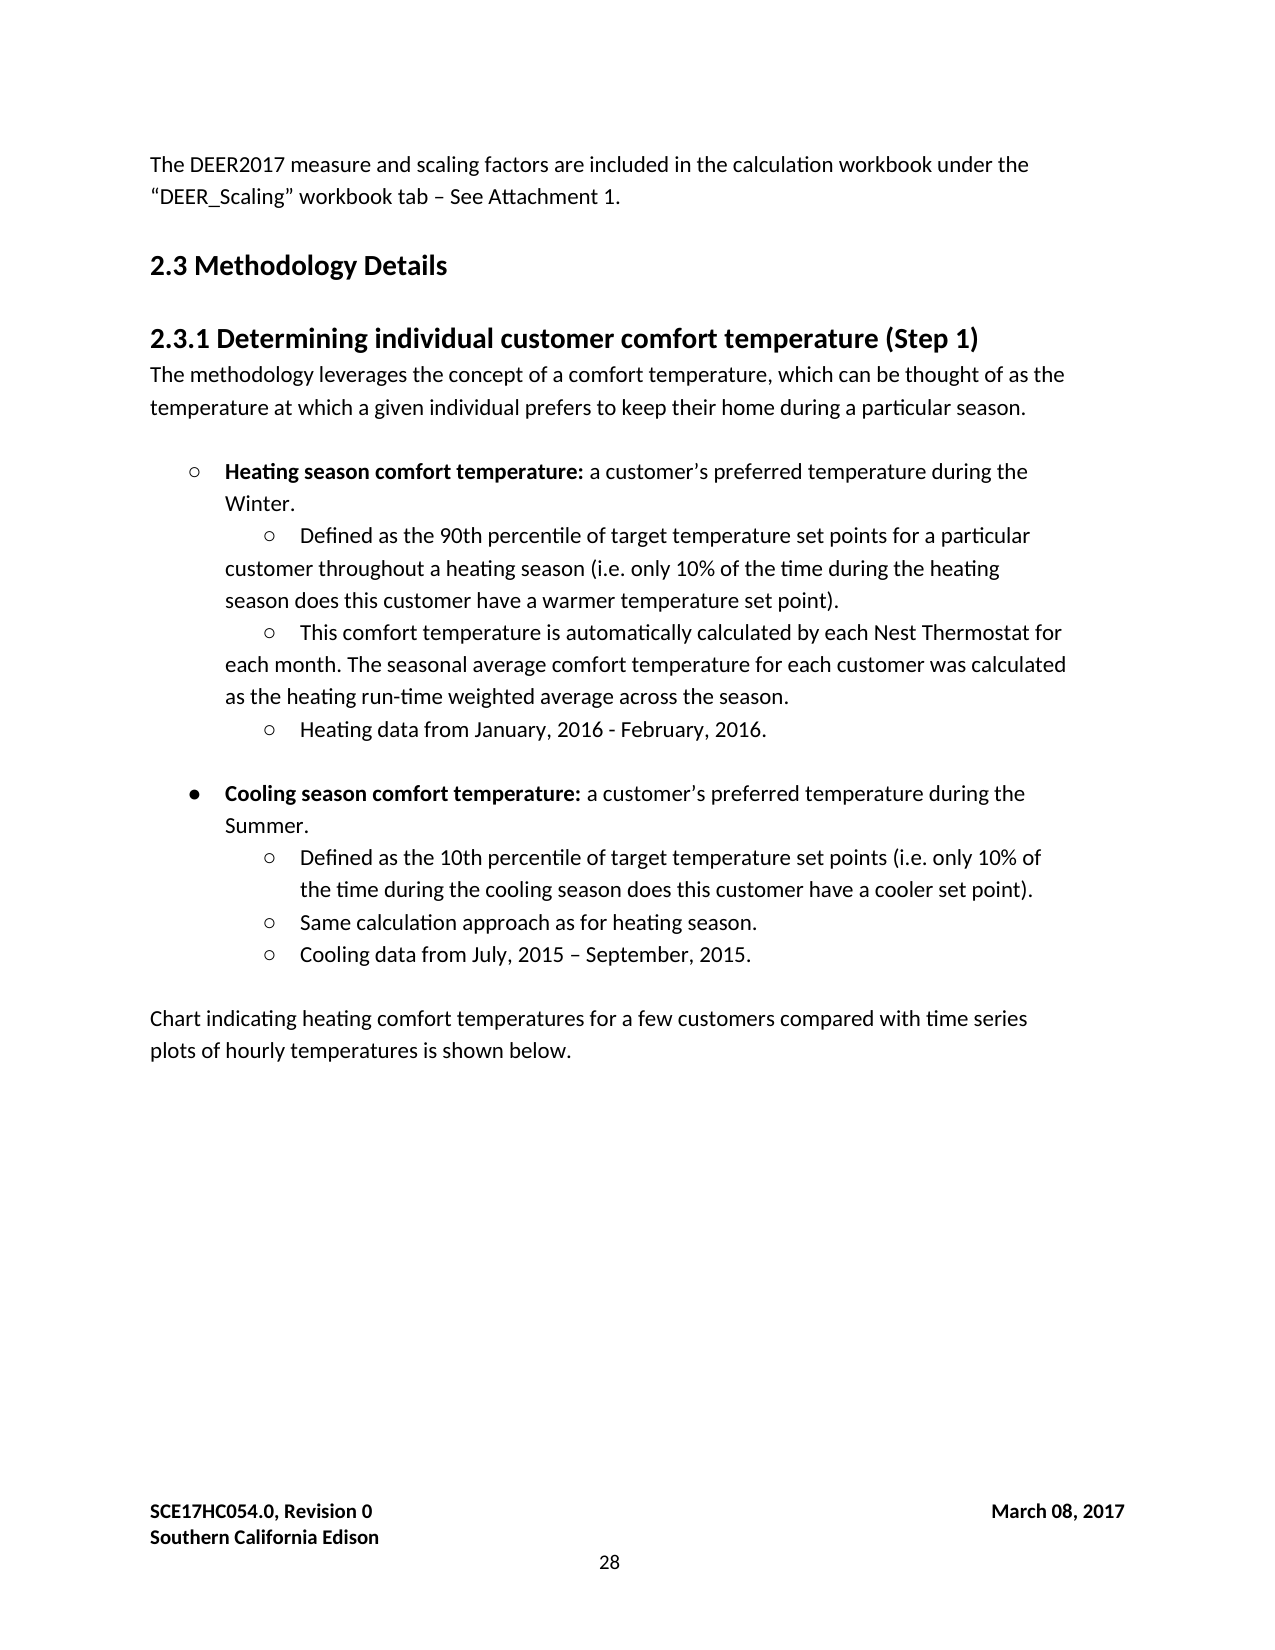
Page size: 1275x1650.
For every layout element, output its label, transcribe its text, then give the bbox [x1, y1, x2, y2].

list Cooling season comfort temperature: a customer’s preferred temperature during the Summer. [187, 779, 1069, 839]
list Heating season comfort temperature: a customer’s preferred temperature during the Winter. [187, 457, 1069, 517]
text Chart indicating heating comfort temperatures for a few customers compared with time series plots of hourly temperatures is shown below. [150, 1004, 1069, 1064]
text The methodology leverages the concept of a comfort temperature, which can be thought of as the temperature at which a given individual prefers to keep their home during a particular season. [150, 361, 1069, 421]
list Heating data from January, 2016 - February, 2016. [262, 715, 1069, 743]
list Defined as the 10th percentile of target temperature set points (i.e. only 10% of the time during the cooling season does this customer have a cooler set point). [262, 843, 1069, 904]
list Defined as the 90th percentile of target temperature set points for a particular customer throughout a heating season (i.e. only 10% of the time during the heating season does this customer have a warmer temperature set point). [225, 522, 1069, 614]
list Cooling data from July, 2015 – September, 2015. [262, 940, 1069, 968]
list Same calculation approach as for heating season. [262, 908, 1069, 936]
text 2.3 Methodology Details [150, 247, 1069, 282]
list This comfort temperature is automatically calculated by each Nest Thermostat for each month. The seasonal average comfort temperature for each customer was calculated as the heating run-time weighted average across the season. [225, 618, 1069, 711]
text 2.3.1 Determining individual customer comfort temperature (Step 1) [150, 320, 1069, 355]
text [150, 150, 1069, 210]
